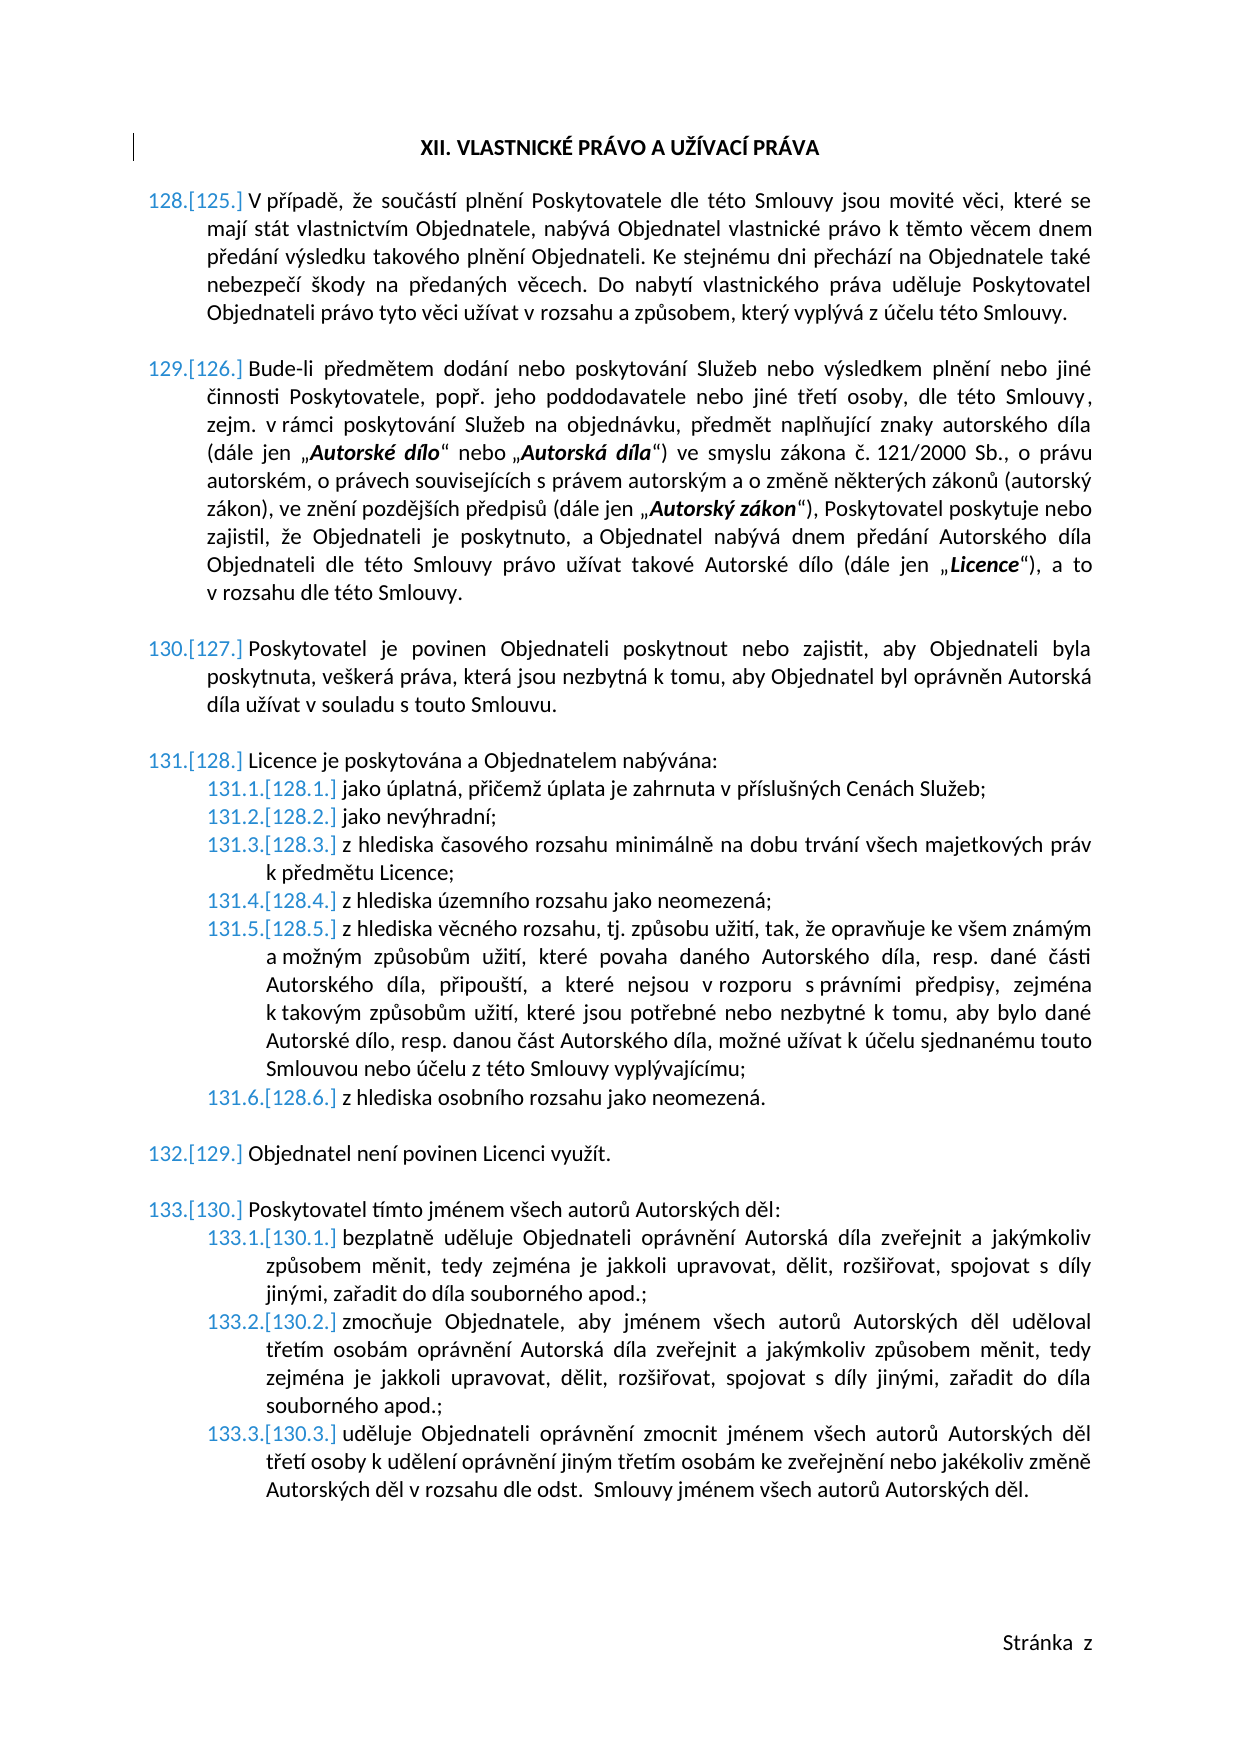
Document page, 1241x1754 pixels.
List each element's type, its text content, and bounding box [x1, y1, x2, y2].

list zmocňuje Objednatele, aby jménem všech autorů Autorských děl uděloval třetím osobám oprávnění Autorská díla zveřejnit a jakýmkoliv způsobem měnit, tedy zejména je jakkoli upravovat, dělit, rozšiřovat, spojovat s díly jinými, zařadit do díla souborného apod.; [207, 1307, 1093, 1419]
list jako úplatná, přičemž úplata je zahrnuta v příslušných Cenách Služeb; [207, 774, 1093, 802]
text V případě, že součástí plnění Poskytovatele dle této Smlouvy jsou movité věci, které se mají stát vlastnictvím Objednatele, nabývá Objednatel vlastnické právo k těmto věcem dnem předání výsledku takového plnění Objednateli. Ke stejnému dni přechází na Objednatele také nebezpečí škody na předaných věcech. Do nabytí vlastnického práva uděluje Poskytovatel Objednateli právo tyto věci užívat v rozsahu a způsobem, který vyplývá z účelu této Smlouvy. [148, 186, 1093, 326]
list jako nevýhradní; [207, 802, 1093, 830]
text Poskytovatel tímto jménem všech autorů Autorských děl: [148, 1195, 1093, 1223]
text Poskytovatel je povinen Objednateli poskytnout nebo zajistit, aby Objednateli byla poskytnuta, veškerá práva, která jsou nezbytná k tomu, aby Objednatel byl oprávněn Autorská díla užívat v souladu s touto Smlouvu. [148, 634, 1093, 718]
text Licence je poskytována a Objednatelem nabývána: [148, 746, 1093, 774]
list z hlediska územního rozsahu jako neomezená; [207, 886, 1093, 914]
list z hlediska osobního rozsahu jako neomezená. [207, 1083, 1093, 1111]
text Objednatel není povinen Licenci využít. [148, 1139, 1093, 1167]
list z hlediska časového rozsahu minimálně na dobu trvání všech majetkových práv k předmětu Licence; [207, 830, 1093, 886]
list bezplatně uděluje Objednateli oprávnění Autorská díla zveřejnit a jakýmkoliv způsobem měnit, tedy zejména je jakkoli upravovat, dělit, rozšiřovat, spojovat s díly jinými, zařadit do díla souborného apod.; [207, 1223, 1093, 1307]
text Bude-li předmětem dodání nebo poskytování Služeb nebo výsledkem plnění nebo jiné činnosti Poskytovatele, popř. jeho poddodavatele nebo jiné třetí osoby, dle této Smlouvy, zejm. v rámci poskytování Služeb na objednávku, předmět naplňující znaky autorského díla (dále jen „Autorské dílo“ nebo „Autorská díla“) ve smyslu zákona č. 121/2000 Sb., o právu autorském, o právech souvisejících s právem autorským a o změně některých zákonů (autorský zákon), ve znění pozdějších předpisů (dále jen „Autorský zákon“), Poskytovatel poskytuje nebo zajistil, že Objednateli je poskytnuto, a Objednatel nabývá dnem předání Autorského díla Objednateli dle této Smlouvy právo užívat takové Autorské dílo (dále jen „Licence“), a to v rozsahu dle této Smlouvy. [148, 354, 1093, 606]
list uděluje Objednateli oprávnění zmocnit jménem všech autorů Autorských děl třetí osoby k udělení oprávnění jiným třetím osobám ke zveřejnění nebo jakékoliv změně Autorských děl v rozsahu dle odst. .1 Smlouvy jménem všech autorů Autorských děl. [207, 1419, 1093, 1503]
subtitle VLASTNICKÉ PRÁVO A UŽÍVACÍ PRÁVA [148, 133, 1093, 161]
list z hlediska věcného rozsahu, tj. způsobu užití, tak, že opravňuje ke všem známým a možným způsobům užití, které povaha daného Autorského díla, resp. dané části Autorského díla, připouští, a které nejsou v rozporu s právními předpisy, zejména k takovým způsobům užití, které jsou potřebné nebo nezbytné k tomu, aby bylo dané Autorské dílo, resp. danou část Autorského díla, možné užívat k účelu sjednanému touto Smlouvou nebo účelu z této Smlouvy vyplývajícímu; [207, 914, 1093, 1083]
